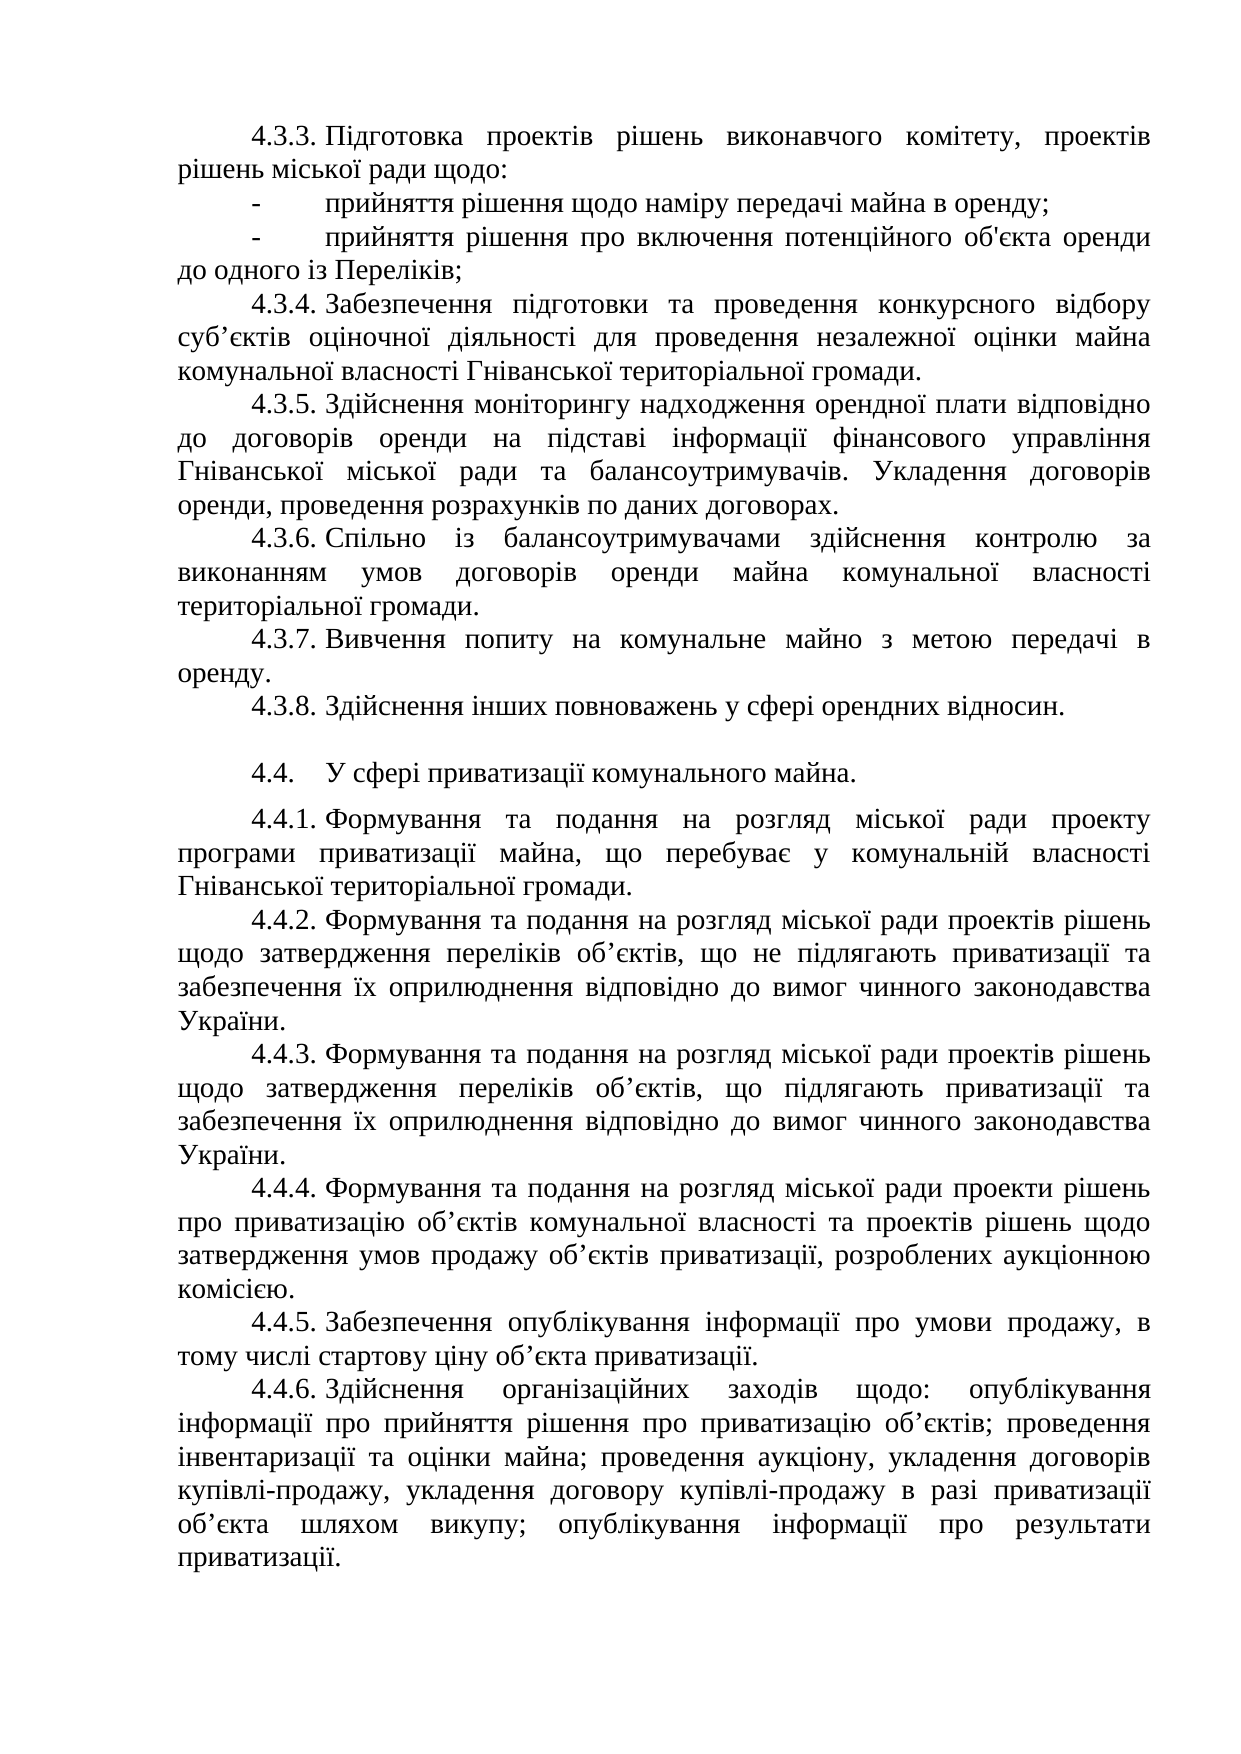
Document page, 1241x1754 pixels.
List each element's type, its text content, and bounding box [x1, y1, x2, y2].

text 4.4.5. Забезпечення опублікування інформації про умови продажу, в тому числі стартову ціну об’єкта приватизації. [177, 1304, 1152, 1372]
text 4.4.2. Формування та подання на розгляд міської ради проектів рішень щодо затвердження переліків об’єктів, що не підлягають приватизації та забезпечення їх оприлюднення відповідно до вимог чинного законодавства України. [177, 902, 1152, 1036]
text 4.3.3. Підготовка проектів рішень виконавчого комітету, проектів рішень міської ради щодо: [177, 118, 1152, 185]
text 4.3.8. Здійснення інших повноважень у сфері орендних відносин. [177, 688, 1152, 722]
text 4.4.6. Здійснення організаційних заходів щодо: опублікування інформації про прийняття рішення про приватизацію об’єктів; проведення інвентаризації та оцінки майна; проведення аукціону, укладення договорів купівлі-продажу, укладення договору купівлі-продажу в разі приватизації об’єкта шляхом викупу; опублікування інформації про результати приватизації. [177, 1372, 1152, 1573]
text 4.4. У сфері приватизації комунального майна. [177, 755, 1152, 789]
text 4.3.4. Забезпечення підготовки та проведення конкурсного відбору суб’єктів оціночної діяльності для проведення незалежної оцінки майна комунальної власності Гніванської територіальної громади. [177, 286, 1152, 386]
text 4.4.4. Формування та подання на розгляд міської ради проекти рішень про приватизацію об’єктів комунальної власності та проектів рішень щодо затвердження умов продажу об’єктів приватизації, розроблених аукціонною комісією. [177, 1170, 1152, 1304]
text 4.4.3. Формування та подання на розгляд міської ради проектів рішень щодо затвердження переліків об’єктів, що підлягають приватизації та забезпечення їх оприлюднення відповідно до вимог чинного законодавства України. [177, 1036, 1152, 1170]
text 4.3.7. Вивчення попиту на комунальне майно з метою передачі в оренду. [177, 621, 1152, 688]
text 4.3.6. Спільно із балансоутримувачами здійснення контролю за виконанням умов договорів оренди майна комунальної власності територіальної громади. [177, 521, 1152, 621]
text 4.3.5. Здійснення моніторингу надходження орендної плати відповідно до договорів оренди на підставі інформації фінансового управління Гніванської міської ради та балансоутримувачів. Укладення договорів оренди, проведення розрахунків по даних договорах. [177, 386, 1152, 521]
text 4.4.1. Формування та подання на розгляд міської ради проекту програми приватизації майна, що перебуває у комунальній власності Гніванської територіальної громади. [177, 801, 1152, 902]
text - прийняття рішення про включення потенційного об'єкта оренди до одного із Переліків; [177, 219, 1152, 286]
text - прийняття рішення щодо наміру передачі майна в оренду; [177, 185, 1152, 219]
